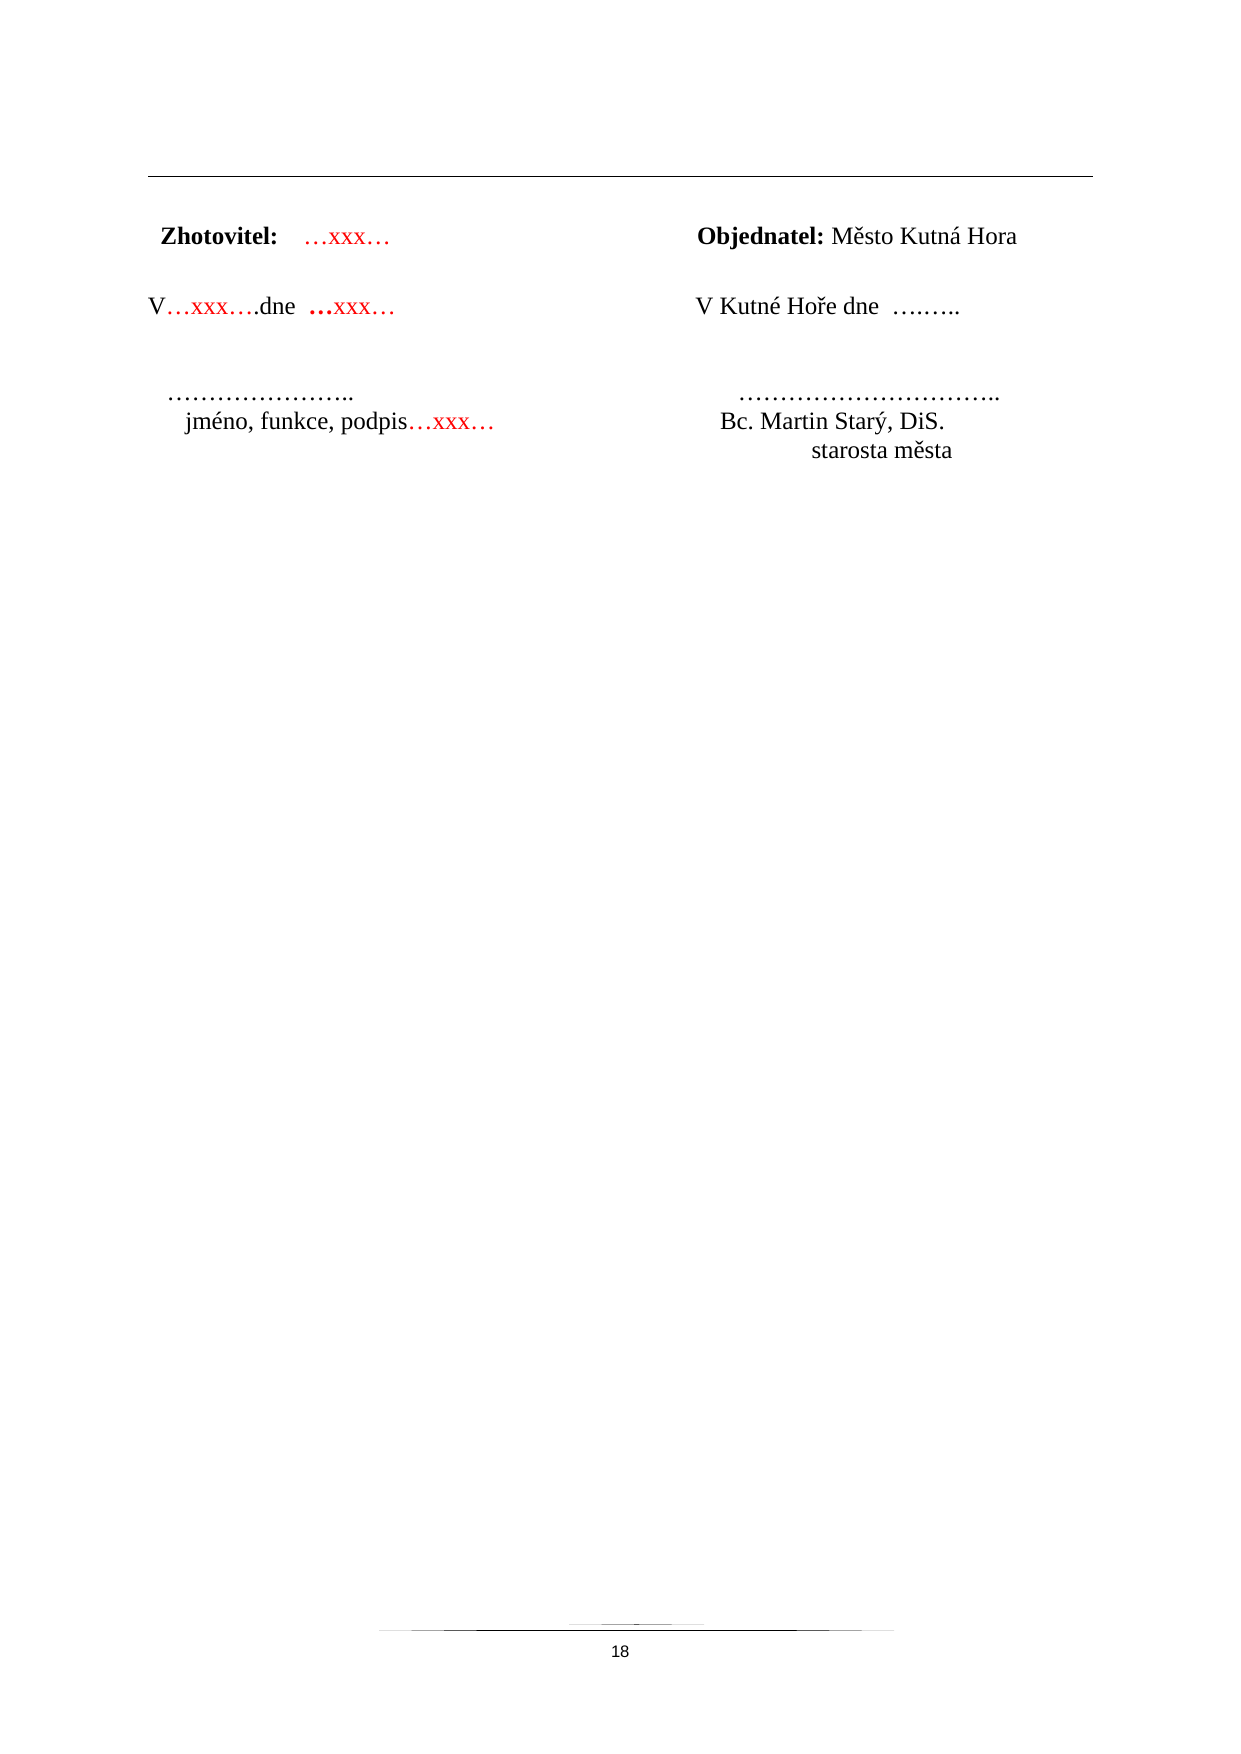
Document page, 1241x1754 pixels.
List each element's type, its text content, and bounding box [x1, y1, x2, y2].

text starosta města [664, 435, 1093, 463]
text Zhotovitel: …xxx… Objednatel: Město Kutná Hora [148, 221, 1093, 250]
text V…xxx….dne …xxx… V Kutné Hoře dne ….….. [148, 291, 1093, 320]
text jméno, funkce, podpis…xxx… Bc. Martin Starý, DiS. [148, 406, 1093, 435]
text ………………….. ………………………….. [148, 377, 1093, 406]
